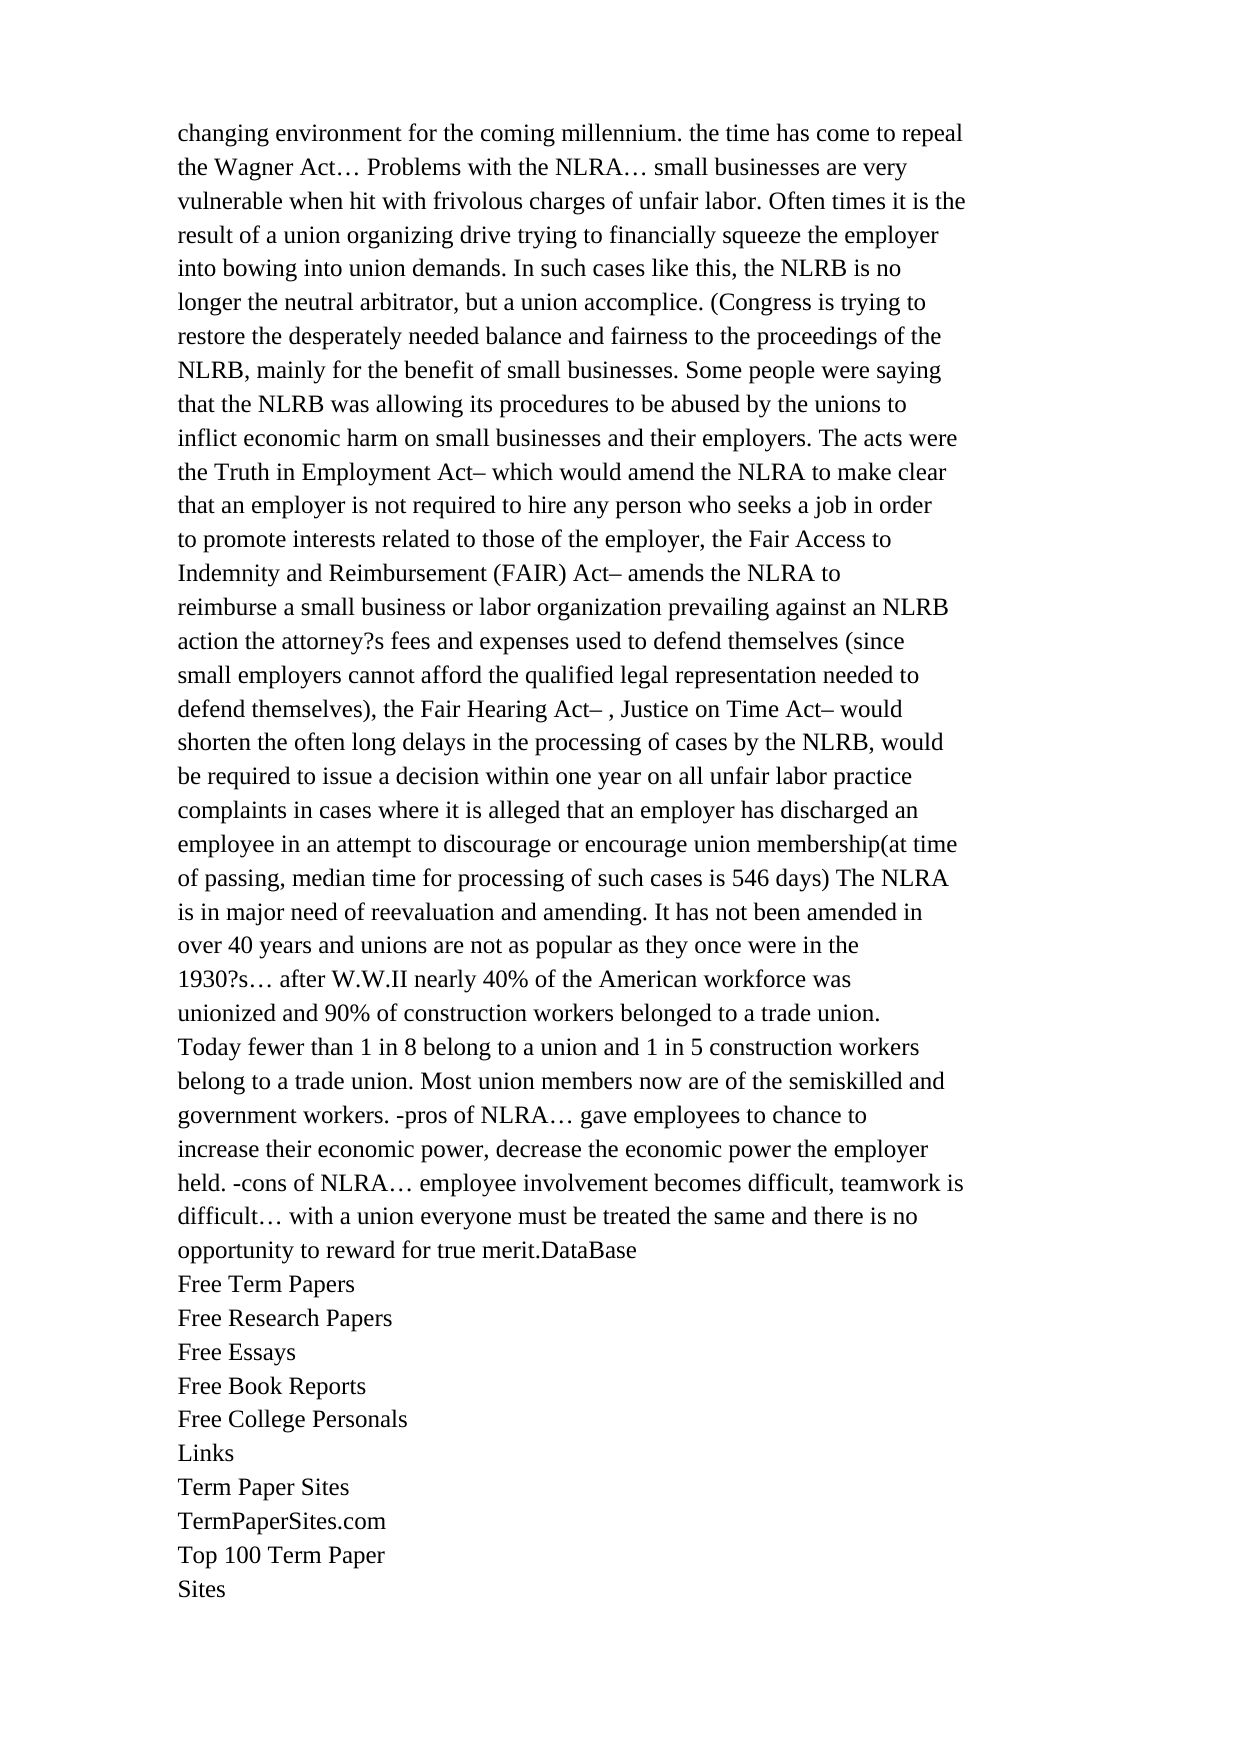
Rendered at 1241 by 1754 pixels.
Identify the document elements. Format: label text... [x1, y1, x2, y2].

text small employers cannot afford the qualified legal representation needed to [177, 660, 1152, 688]
text employee in an attempt to discourage or encourage union membership(at time [177, 829, 1152, 858]
text inflict economic harm on small businesses and their employers. The acts were [177, 423, 1152, 452]
text Sites [177, 1574, 1152, 1603]
text held. -cons of NLRA… employee involvement becomes difficult, teamwork is [177, 1168, 1152, 1196]
text government workers. -pros of NLRA… gave employees to chance to [177, 1100, 1152, 1129]
text reimburse a small business or labor organization prevailing against an NLRB [177, 592, 1152, 621]
text Term Paper Sites [177, 1472, 1152, 1501]
text increase their economic power, decrease the economic power the employer [177, 1134, 1152, 1162]
text of passing, median time for processing of such cases is 546 days) The NLRA [177, 863, 1152, 892]
text Free College Personals [177, 1404, 1152, 1433]
text restore the desperately needed balance and fairness to the proceedings of the [177, 321, 1152, 350]
text is in major need of reevaluation and amending. It has not been amended in [177, 897, 1152, 926]
text Free Book Reports [177, 1371, 1152, 1399]
text complaints in cases where it is alleged that an employer has discharged an [177, 795, 1152, 824]
text NLRB, mainly for the benefit of small businesses. Some people were saying [177, 355, 1152, 384]
text Free Term Papers [177, 1269, 1152, 1298]
text unionized and 90% of construction workers belonged to a trade union. [177, 998, 1152, 1027]
text changing environment for the coming millennium. the time has come to repeal [177, 118, 1152, 147]
text Today fewer than 1 in 8 belong to a union and 1 in 5 construction workers [177, 1032, 1152, 1061]
text difficult… with a union everyone must be treated the same and there is no [177, 1201, 1152, 1230]
text belong to a trade union. Most union members now are of the semiskilled and [177, 1066, 1152, 1095]
text Links [177, 1438, 1152, 1467]
text vulnerable when hit with frivolous charges of unfair labor. Often times it is the [177, 186, 1152, 214]
text 1930?s… after W.W.II nearly 40% of the American workforce was [177, 964, 1152, 993]
text Indemnity and Reimbursement (FAIR) Act– amends the NLRA to [177, 558, 1152, 587]
text Free Essays [177, 1337, 1152, 1366]
text action the attorney?s fees and expenses used to defend themselves (since [177, 626, 1152, 655]
text over 40 years and unions are not as popular as they once were in the [177, 931, 1152, 959]
text opportunity to reward for true merit.DataBase [177, 1235, 1152, 1264]
text be required to issue a decision within one year on all unfair labor practice [177, 761, 1152, 790]
text longer the neutral arbitrator, but a union accomplice. (Congress is trying to [177, 287, 1152, 316]
text shorten the often long delays in the processing of cases by the NLRB, would [177, 727, 1152, 756]
text the Truth in Employment Act– which would amend the NLRA to make clear [177, 457, 1152, 485]
text defend themselves), the Fair Hearing Act– , Justice on Time Act– would [177, 694, 1152, 722]
text that an employer is not required to hire any person who seeks a job in order [177, 491, 1152, 519]
text TermPaperSites.com [177, 1506, 1152, 1535]
text to promote interests related to those of the employer, the Fair Access to [177, 524, 1152, 553]
text that the NLRB was allowing its procedures to be abused by the unions to [177, 389, 1152, 418]
text Top 100 Term Paper [177, 1540, 1152, 1569]
text Free Research Papers [177, 1303, 1152, 1332]
text result of a union organizing drive trying to financially squeeze the employer [177, 220, 1152, 248]
text into bowing into union demands. In such cases like this, the NLRB is no [177, 253, 1152, 282]
text the Wagner Act… Problems with the NLRA… small businesses are very [177, 152, 1152, 181]
